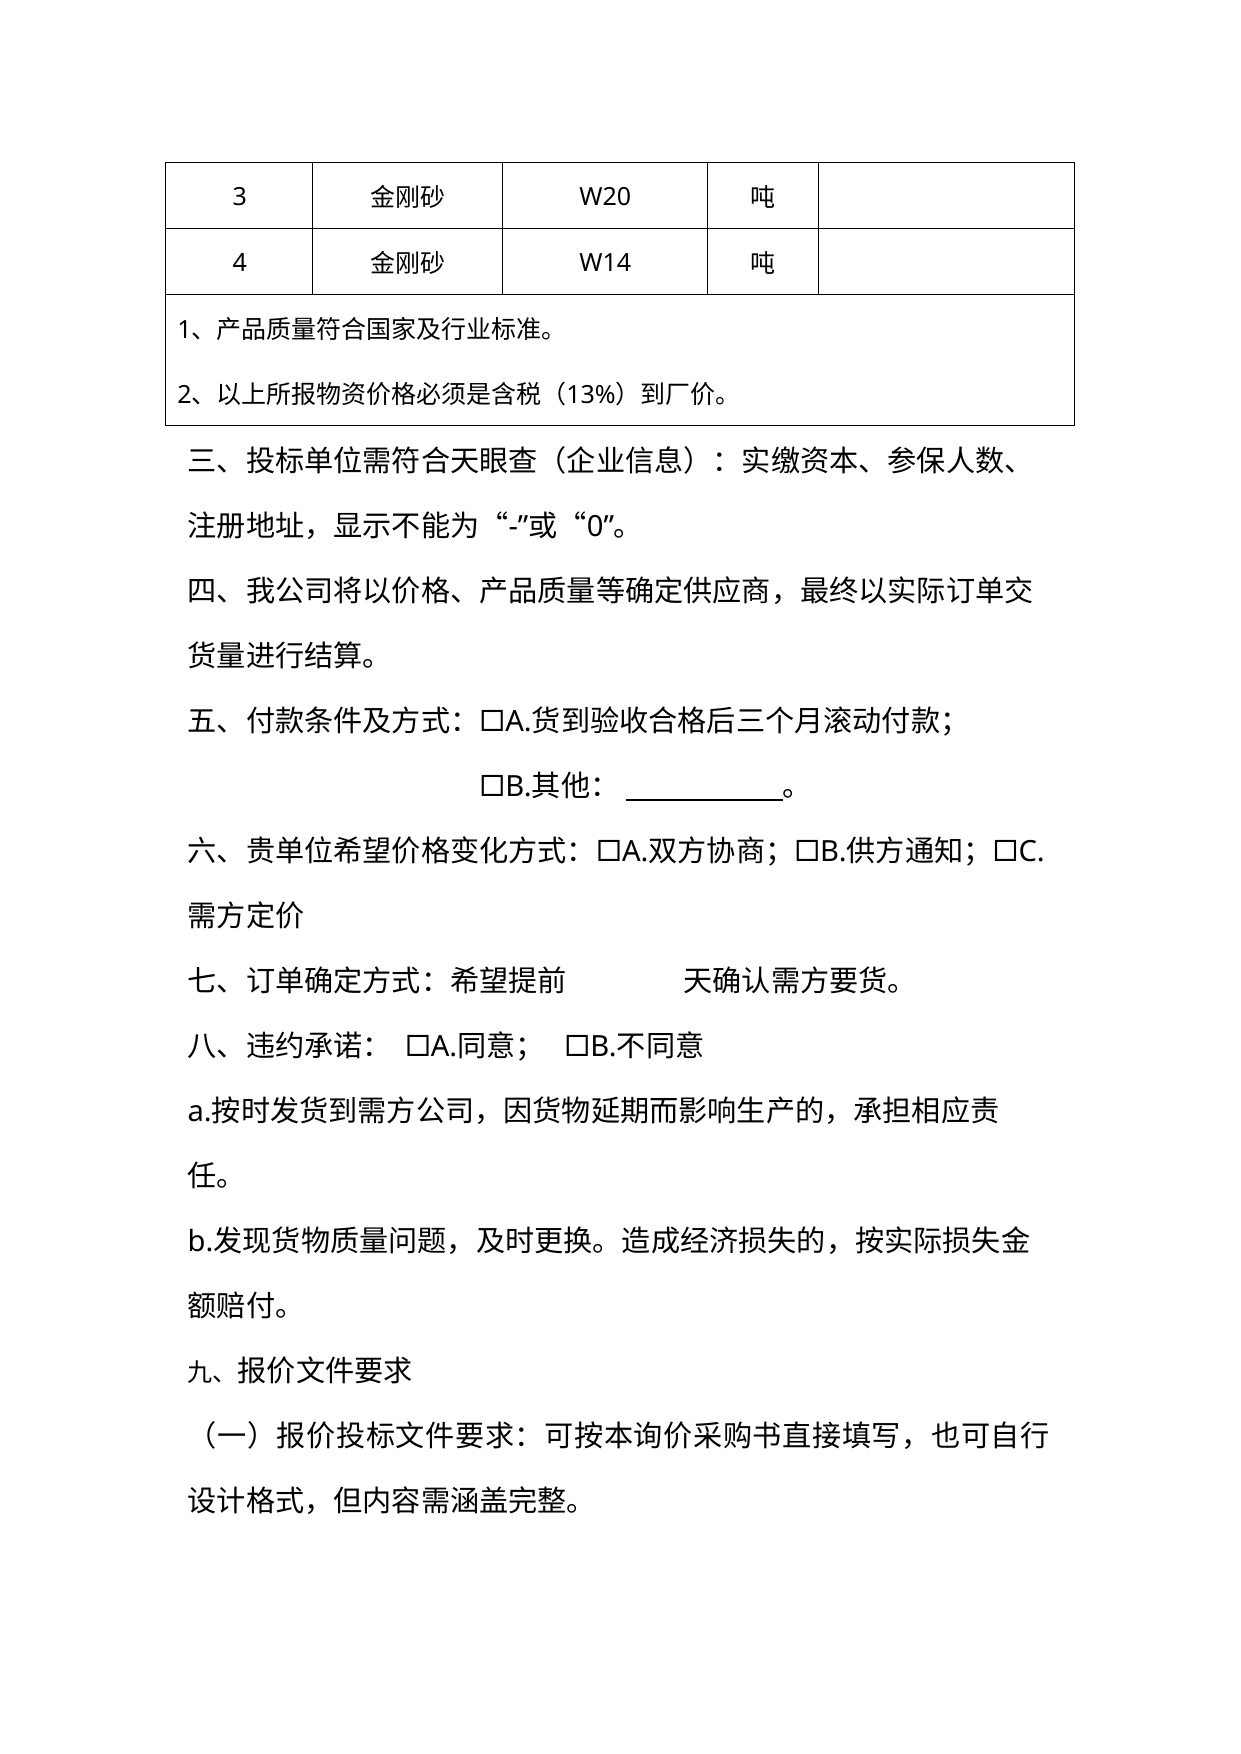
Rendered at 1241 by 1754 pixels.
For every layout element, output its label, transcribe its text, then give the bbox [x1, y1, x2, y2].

table_cell [819, 229, 1074, 294]
text B.其他： 。 [187, 751, 1053, 816]
list 四、我公司将以价格、产品质量等确定供应商，最终以实际订单交货量进行结算。 [187, 556, 1053, 686]
table_cell 吨 [708, 163, 818, 228]
table_cell 金刚砂 [313, 229, 502, 294]
table_cell 4 [166, 229, 312, 294]
table_cell 金刚砂 [313, 163, 502, 228]
text 五、付款条件及方式：A.货到验收合格后三个月滚动付款； [187, 686, 1053, 751]
text （一）报价投标文件要求：可按本询价采购书直接填写，也可自行设计格式，但内容需涵盖完整。 [187, 1401, 1053, 1531]
table_cell 3 [166, 163, 312, 228]
table_cell W20 [503, 163, 707, 228]
text a.按时发货到需方公司，因货物延期而影响生产的，承担相应责任。 [187, 1076, 1053, 1206]
table_cell [819, 163, 1074, 228]
list 三、投标单位需符合天眼查（企业信息）：实缴资本、参保人数、注册地址，显示不能为“-”或“0”。 [187, 426, 1053, 556]
text b.发现货物质量问题，及时更换。造成经济损失的，按实际损失金额赔付。 [187, 1206, 1053, 1336]
text 八、违约承诺： A.同意； B.不同意 [187, 1011, 1053, 1076]
text 六、贵单位希望价格变化方式：A.双方协商；B.供方通知；C.需方定价 [187, 816, 1053, 946]
text 七、订单确定方式：希望提前 天确认需方要货。 [187, 946, 1053, 1011]
table_cell 1、产品质量符合国家及行业标准。 2、以上所报物资价格必须是含税（13%）到厂价。 [166, 295, 1074, 425]
text 九、报价文件要求 [187, 1336, 1053, 1401]
table_cell 吨 [708, 229, 818, 294]
table_cell W14 [503, 229, 707, 294]
